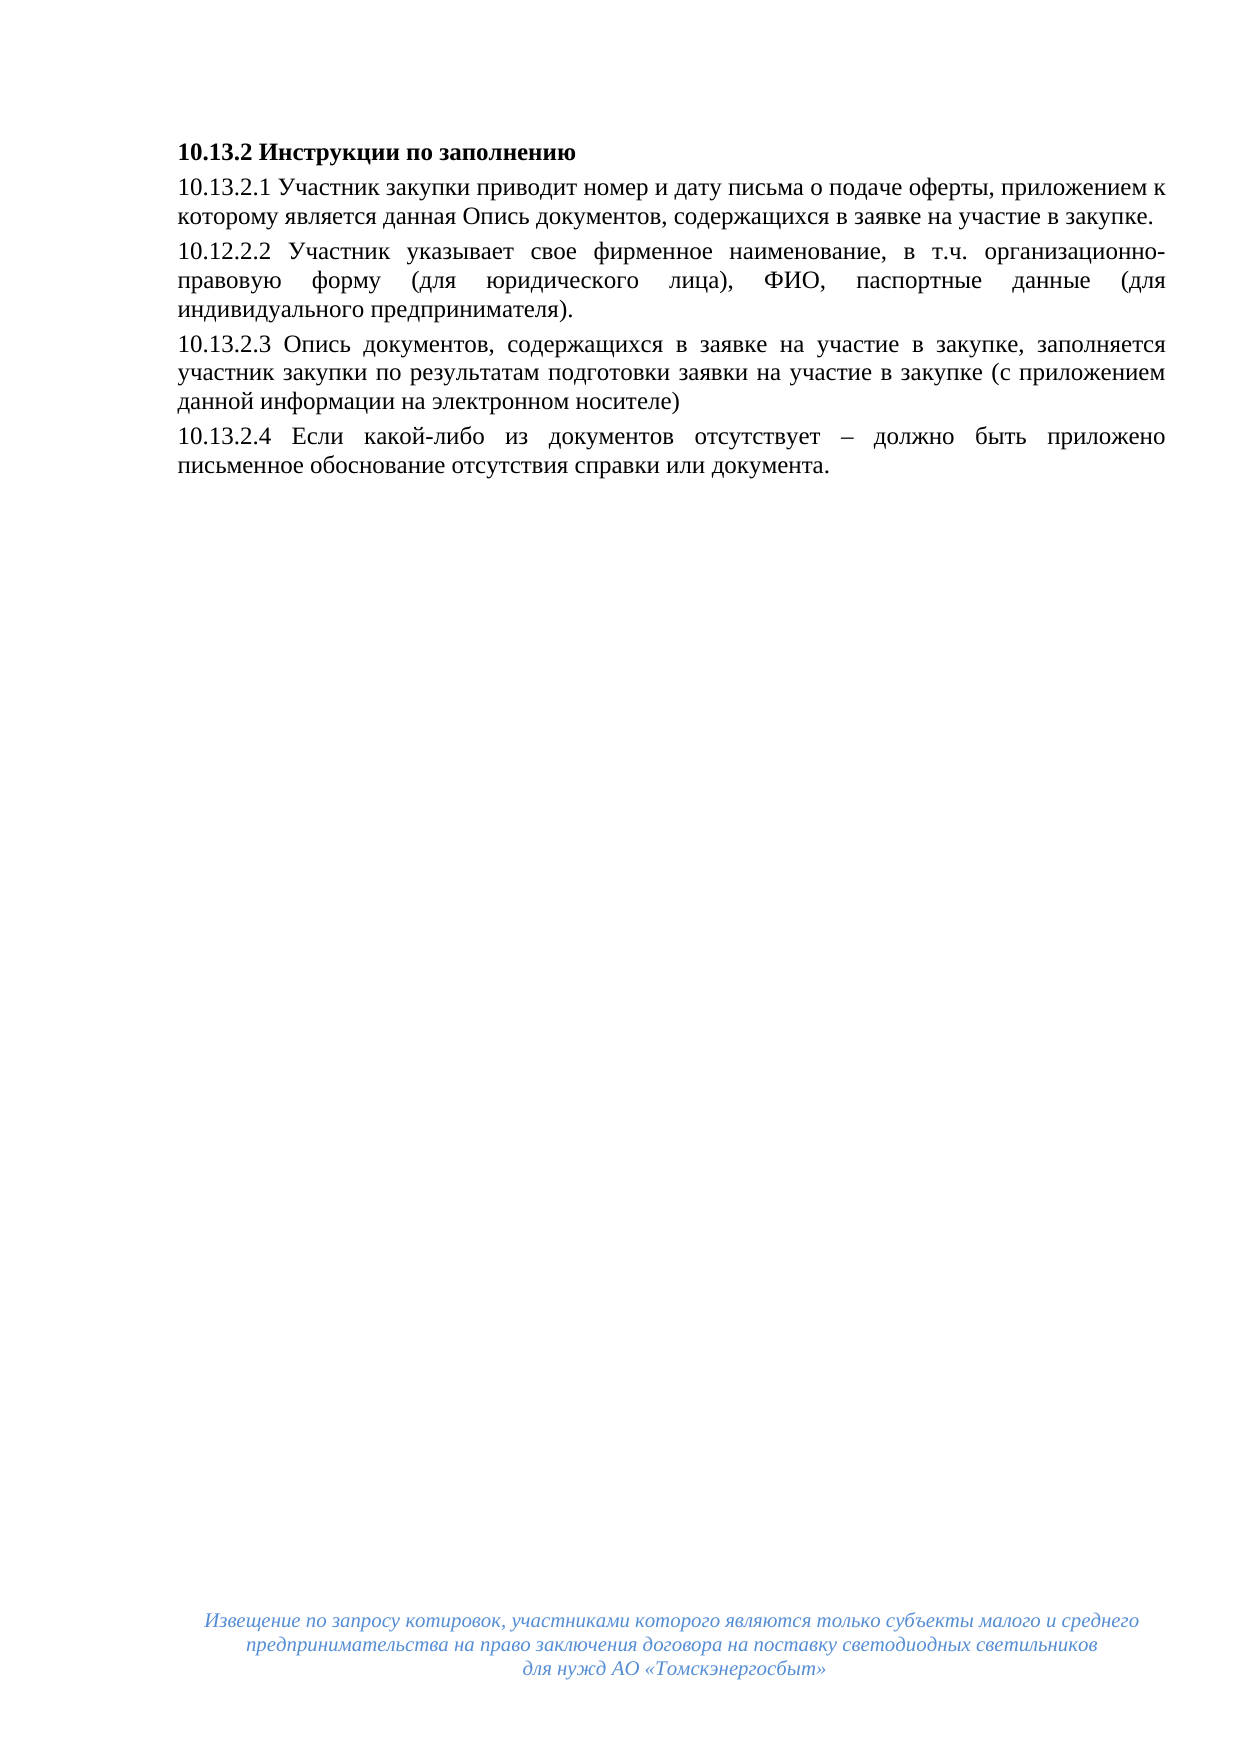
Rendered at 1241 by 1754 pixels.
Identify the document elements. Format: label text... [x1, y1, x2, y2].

text 10.13.2.1 Участник закупки приводит номер и дату письма о подаче оферты, приложением к которому является данная Опись документов, содержащихся в заявке на участие в закупке. [177, 172, 1167, 230]
text 10.13.2.4 Если какой-либо из документов отсутствует – должно быть приложено письменное обоснование отсутствия справки или документа. [177, 421, 1167, 479]
text 10.13.2 Инструкции по заполнению [177, 137, 1167, 166]
text 10.12.2.2 Участник указывает свое фирменное наименование, в т.ч. организационно-правовую форму (для юридического лица), ФИО, паспортные данные (для индивидуального предпринимателя). [177, 236, 1167, 322]
text 10.13.2.3 Опись документов, содержащихся в заявке на участие в закупке, заполняется участник закупки по результатам подготовки заявки на участие в закупке (с приложением данной информации на электронном носителе) [177, 329, 1167, 415]
